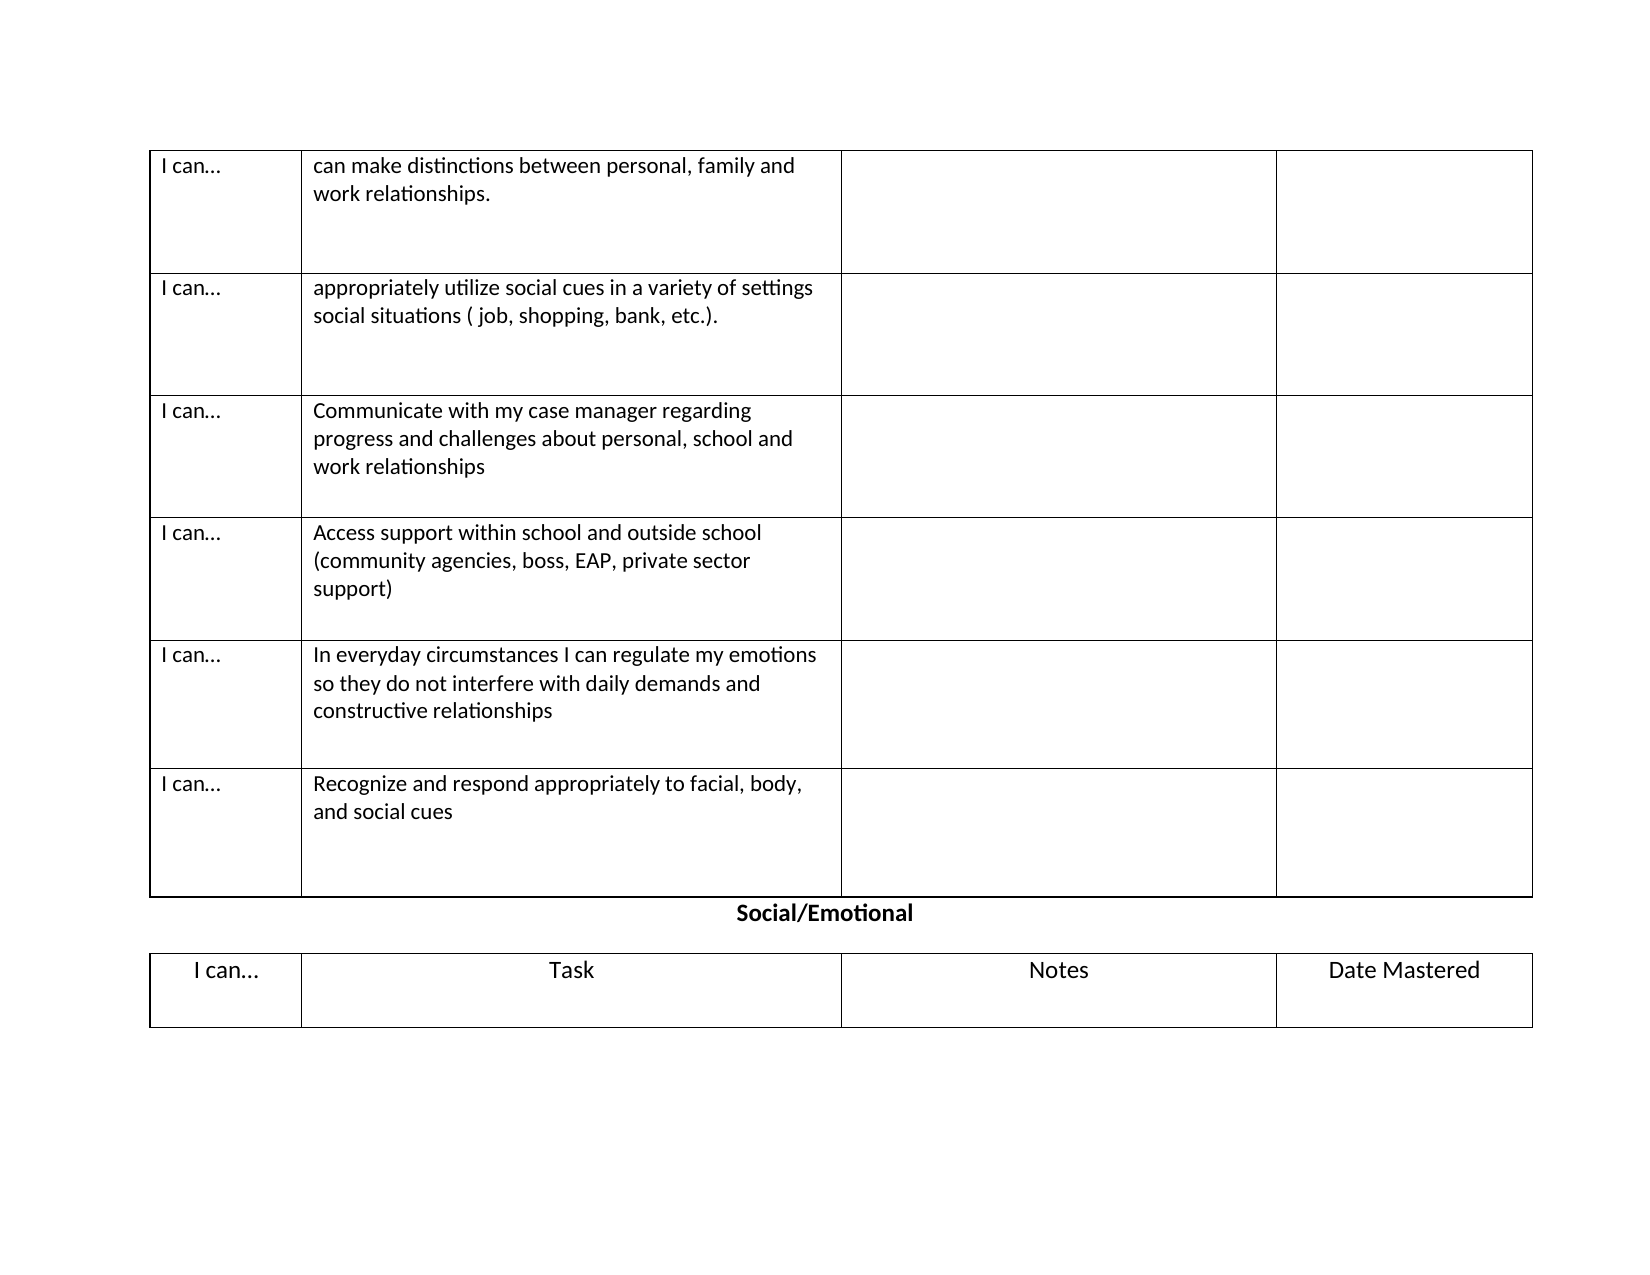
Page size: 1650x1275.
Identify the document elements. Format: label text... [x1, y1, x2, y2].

table_cell [842, 151, 1276, 272]
table_cell can make distinctions between personal, family and work relationships. [302, 151, 841, 272]
table_cell Communicate with my case manager regarding progress and challenges about personal, school and work relationships [302, 396, 841, 517]
table_cell [1277, 151, 1532, 272]
table_header I can… [151, 954, 301, 1027]
table_cell [1277, 641, 1532, 768]
table_cell [842, 769, 1276, 896]
table_cell Access support within school and outside school (community agencies, boss, EAP, private sector support) [302, 518, 841, 639]
table_header Notes [842, 954, 1276, 1027]
table_cell [842, 396, 1276, 517]
table_cell [1277, 518, 1532, 639]
table_cell [842, 274, 1276, 395]
table_cell I can… [151, 396, 301, 517]
table_cell [842, 518, 1276, 639]
table_cell I can… [151, 274, 301, 395]
text Social/Emotional [150, 898, 1500, 928]
table_cell [1277, 274, 1532, 395]
table_cell Recognize and respond appropriately to facial, body, and social cues [302, 769, 841, 896]
table_cell [1277, 396, 1532, 517]
table_cell appropriately utilize social cues in a variety of settings social situations ( job, shopping, bank, etc.). [302, 274, 841, 395]
table_cell I can… [151, 518, 301, 639]
table_cell I can… [151, 151, 301, 272]
table_cell [1277, 769, 1532, 896]
table_cell In everyday circumstances I can regulate my emotions so they do not interfere with daily demands and constructive relationships [302, 641, 841, 768]
table_header Date Mastered [1277, 954, 1532, 1027]
table_header Task [302, 954, 841, 1027]
table_cell I can… [151, 641, 301, 768]
table_cell [842, 641, 1276, 768]
table_cell I can… [151, 769, 301, 896]
